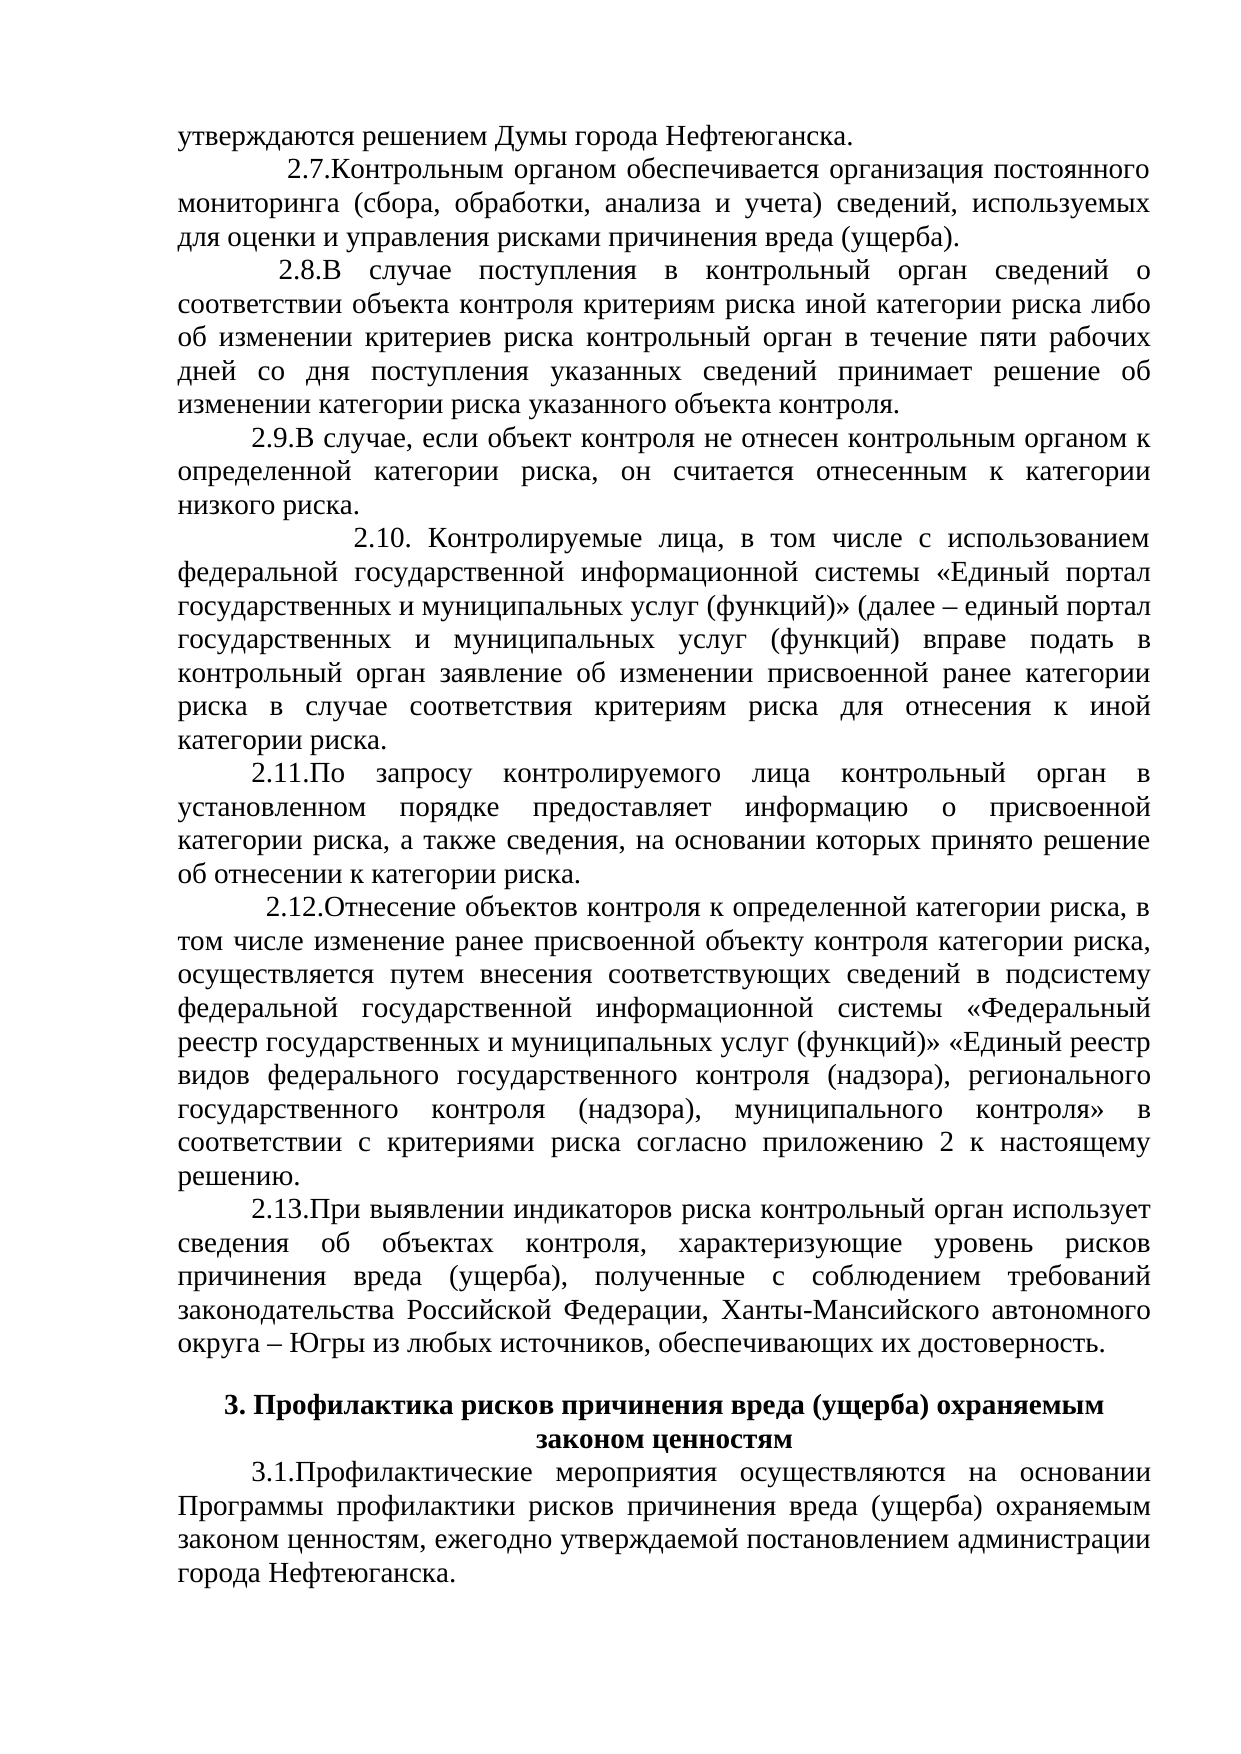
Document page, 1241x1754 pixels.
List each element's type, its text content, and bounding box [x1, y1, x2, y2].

text 2.13.При выявлении индикаторов риска контрольный орган использует сведения об объектах контроля, характеризующие уровень рисков причинения вреда (ущерба), полученные с соблюдением требований законодательства Российской Федерации, Ханты-Мансийского автономного округа – Югры из любых источников, обеспечивающих их достоверность. [177, 1191, 1152, 1359]
text 2.12.Отнесение объектов контроля к определенной категории риска, в том числе изменение ранее присвоенной объекту контроля категории риска, осуществляется путем внесения соответствующих сведений в подсистему федеральной государственной информационной системы «Федеральный реестр государственных и муниципальных услуг (функций)» «Единый реестр видов федерального государственного контроля (надзора), регионального государственного контроля (надзора), муниципального контроля» в соответствии с критериями риска согласно приложению 2 к настоящему решению. [177, 889, 1152, 1191]
text 2.11.По запросу контролируемого лица контрольный орган в установленном порядке предоставляет информацию о присвоенной категории риска, а также сведения, на основании которых принято решение об отнесении к категории риска. [177, 755, 1152, 889]
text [177, 118, 1152, 152]
text 2.10. Контролируемые лица, в том числе с использованием федеральной государственной информационной системы «Единый портал государственных и муниципальных услуг (функций)» (далее – единый портал государственных и муниципальных услуг (функций) вправе подать в контрольный орган заявление об изменении присвоенной ранее категории риска в случае соответствия критериям риска для отнесения к иной категории риска. [177, 521, 1152, 755]
text 2.8.В случае поступления в контрольный орган сведений о соответствии объекта контроля критериям риска иной категории риска либо об изменении критериев риска контрольный орган в течение пяти рабочих дней со дня поступления указанных сведений принимает решение об изменении категории риска указанного объекта контроля. [177, 252, 1152, 420]
text 3.1.Профилактические мероприятия осуществляются на основании Программы профилактики рисков причинения вреда (ущерба) охраняемым законом ценностям, ежегодно утверждаемой постановлением администрации города Нефтеюганска. [177, 1454, 1152, 1588]
text 3. Профилактика рисков причинения вреда (ущерба) охраняемым законом ценностям [177, 1387, 1152, 1454]
text 2.9.В случае, если объект контроля не отнесен контрольным органом к определенной категории риска, он считается отнесенным к категории низкого риска. [177, 420, 1152, 521]
text 2.7.Контрольным органом обеспечивается организация постоянного мониторинга (сбора, обработки, анализа и учета) сведений, используемых для оценки и управления рисками причинения вреда (ущерба). [177, 152, 1152, 252]
